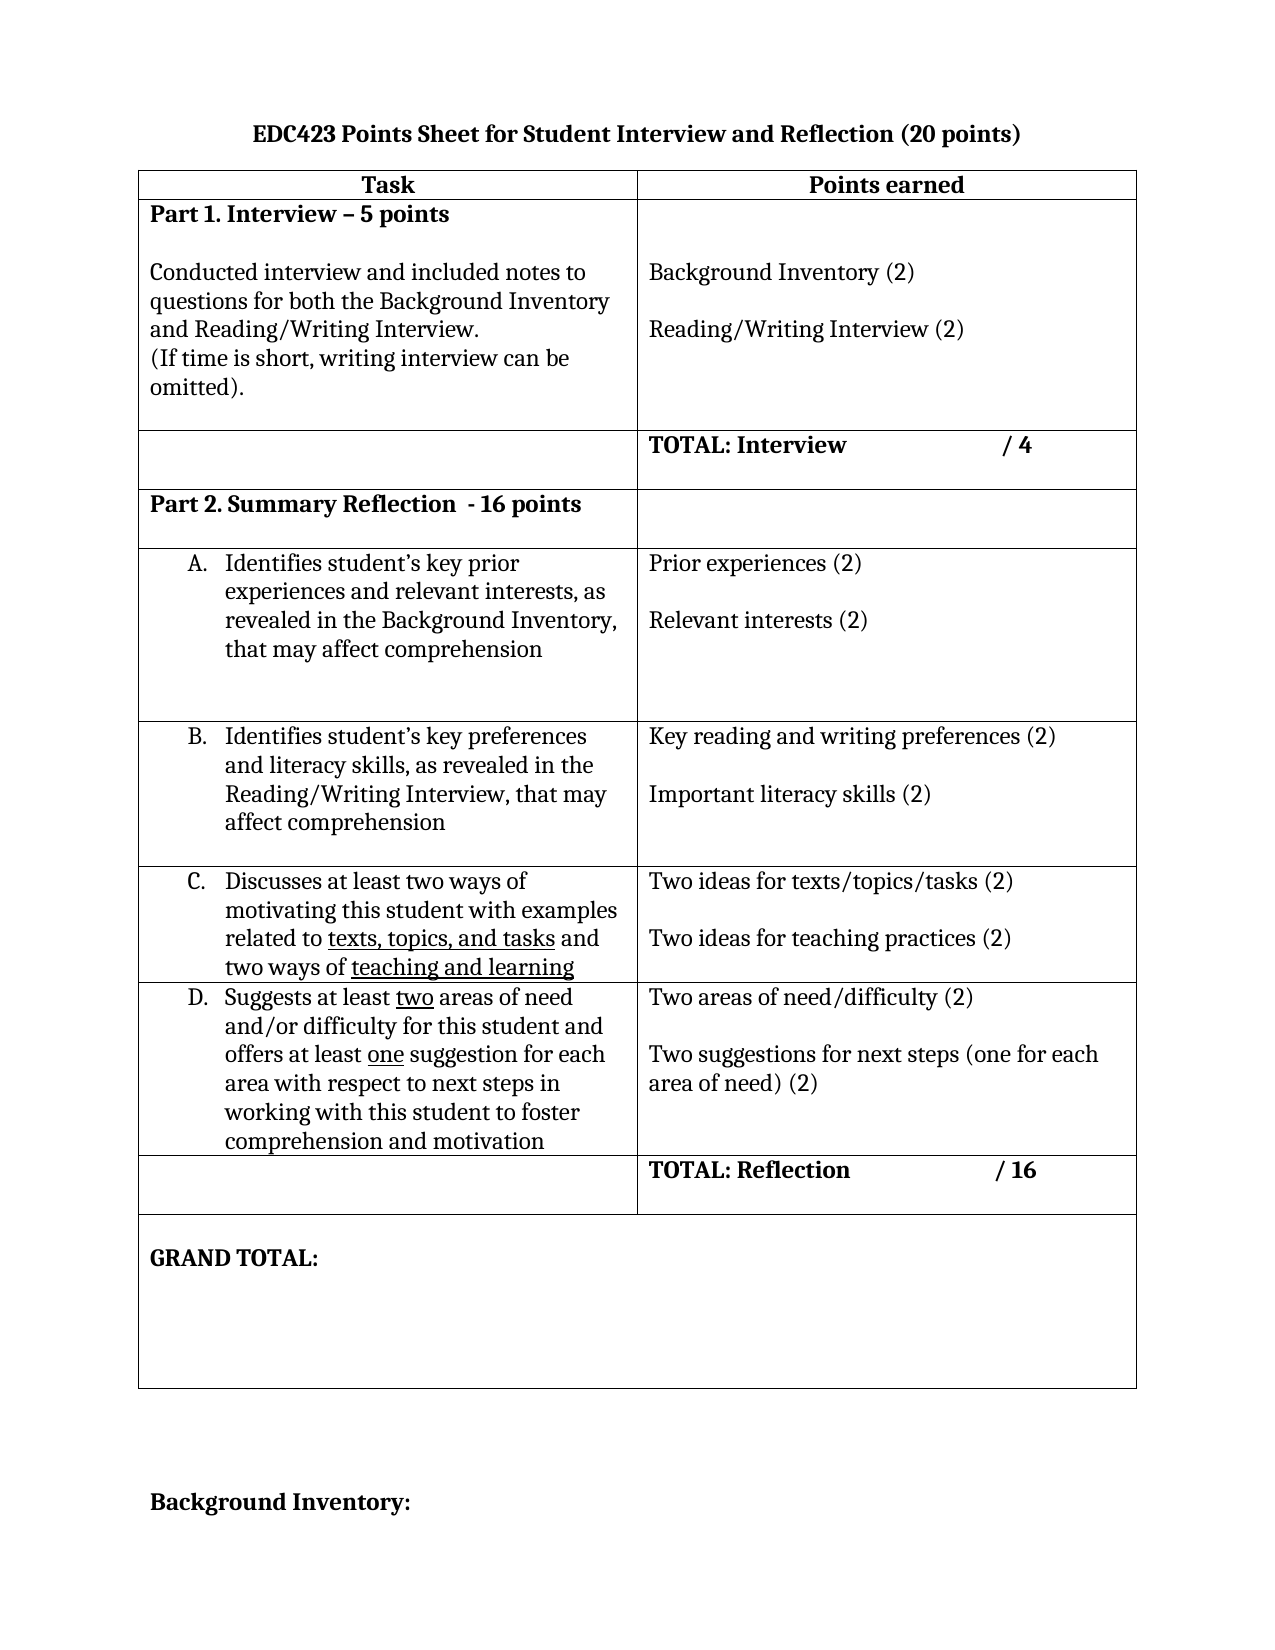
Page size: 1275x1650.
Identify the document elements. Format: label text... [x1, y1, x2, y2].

table_header Points earned [638, 171, 1136, 199]
table_header Task [139, 171, 637, 199]
table_cell Suggests at least two areas of need and/or difficulty for this student and offers at least one suggestion for each area with respect to next steps in working with this student to foster comprehension and motivation [139, 983, 637, 1155]
table_cell [139, 1156, 637, 1214]
table_cell [139, 431, 637, 489]
table_cell Prior experiences (2) Relevant interests (2) [638, 549, 1136, 721]
table_cell Identifies student’s key prior experiences and relevant interests, as revealed in the Background Inventory, that may affect comprehension [139, 549, 637, 721]
table_cell Identifies student’s key preferences and literacy skills, as revealed in the Reading/Writing Interview, that may affect comprehension [139, 722, 637, 866]
table_cell Key reading and writing preferences (2) Important literacy skills (2) [638, 722, 1136, 866]
table_cell Background Inventory (2) Reading/Writing Interview (2) [638, 200, 1136, 430]
table_cell Two areas of need/difficulty (2) Two suggestions for next steps (one for each area of need) (2) [638, 983, 1136, 1155]
text EDC423 Points Sheet for Student Interview and Reflection (20 points) [150, 120, 1125, 149]
table_cell Discusses at least two ways of motivating this student with examples related to texts, topics, and tasks and two ways of teaching and learning [139, 867, 637, 982]
table_cell GRAND TOTAL: [139, 1215, 1136, 1387]
table_cell TOTAL: Interview / 4 [638, 431, 1136, 489]
table_cell [638, 490, 1136, 547]
text Background Inventory: [150, 1488, 1125, 1516]
table_cell TOTAL: Reflection / 16 [638, 1156, 1136, 1214]
table_cell Part 1. Interview – 5 points Conducted interview and included notes to questions for both the Background Inventory and Reading/Writing Interview. (If time is short, writing interview can be omitted). [139, 200, 637, 430]
table_cell Part 2. Summary Reflection - 16 points [139, 490, 637, 547]
table_cell Two ideas for texts/topics/tasks (2) Two ideas for teaching practices (2) [638, 867, 1136, 982]
